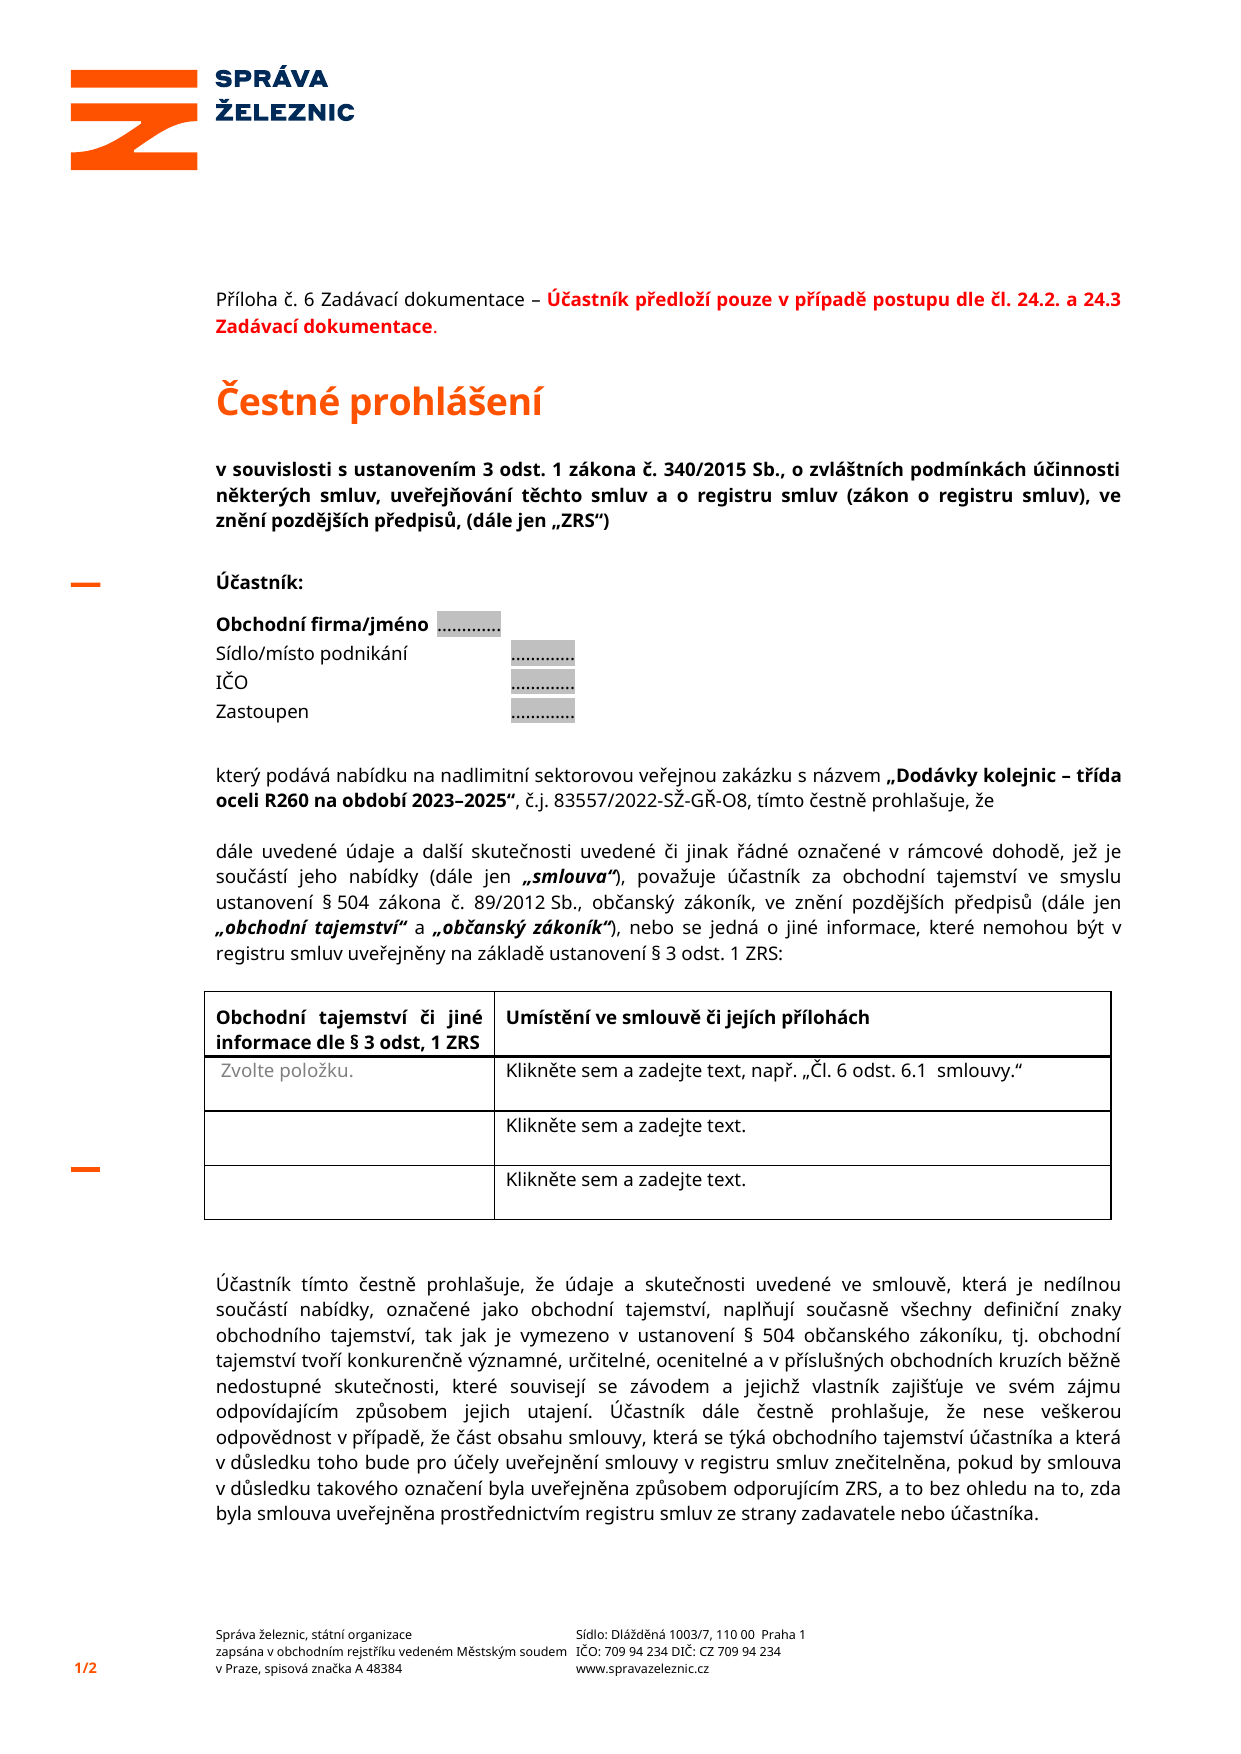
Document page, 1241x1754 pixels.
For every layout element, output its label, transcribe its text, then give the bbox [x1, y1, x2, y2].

text v souvislosti s ustanovením 3 odst. 1 zákona č. 340/2015 Sb., o zvláštních podmínkách účinnosti některých smluv, uveřejňování těchto smluv a o registru smluv (zákon o registru smluv), ve znění pozdějších předpisů, (dále jen „ZRS“) [216, 456, 1122, 533]
table_header Obchodní tajemství či jiné informace dle § 3 odst, 1 ZRS [205, 992, 494, 1055]
table_cell [205, 1112, 494, 1164]
text který podává nabídku na nadlimitní sektorovou veřejnou zakázku s názvem „Dodávky kolejnic – třída oceli R260 na období 2023–2025“, č.j. 83557/2022-SŽ-GŘ-O8, tímto čestně prohlašuje, že [216, 762, 1122, 813]
subtitle Čestné prohlášení [216, 375, 1122, 426]
text Účastník tímto čestně prohlašuje, že údaje a skutečnosti uvedené ve smlouvě, která je nedílnou součástí nabídky, označené jako obchodní tajemství, naplňují současně všechny definiční znaky obchodního tajemství, tak jak je vymezeno v ustanovení § 504 občanského zákoníku, tj. obchodní tajemství tvoří konkurenčně významné, určitelné, ocenitelné a v příslušných obchodních kruzích běžně nedostupné skutečnosti, které souvisejí se závodem a jejichž vlastník zajišťuje ve svém zájmu odpovídajícím způsobem jejich utajení. Účastník dále čestně prohlašuje, že nese veškerou odpovědnost v případě, že část obsahu smlouvy, která se týká obchodního tajemství účastníka a která v důsledku toho bude pro účely uveřejnění smlouvy v registru smluv znečitelněna, pokud by smlouva v důsledku takového označení byla uveřejněna způsobem odporujícím ZRS, a to bez ohledu na to, zda byla smlouva uveřejněna prostřednictvím registru smluv ze strany zadavatele nebo účastníka. [216, 1271, 1122, 1526]
table_cell [205, 1166, 494, 1219]
text Obchodní firma/jméno …………. [216, 608, 1122, 637]
table_header Umístění ve smlouvě či jejích přílohách [495, 992, 1110, 1055]
text dále uvedené údaje a další skutečnosti uvedené či jinak řádné označené v rámcové dohodě, jež je součástí jeho nabídky (dále jen „smlouva“), považuje účastník za obchodní tajemství ve smyslu ustanovení § 504 zákona č. 89/2012 Sb., občanský zákoník, ve znění pozdějších předpisů (dále jen „obchodní tajemství“ a „občanský zákoník“), nebo se jedná o jiné informace, které nemohou být v registru smluv uveřejněny na základě ustanovení § 3 odst. 1 ZRS: [216, 838, 1122, 966]
table_cell [205, 1058, 494, 1110]
text Zastoupen …………. [216, 695, 1122, 724]
text Sídlo/místo podnikání …………. [216, 637, 1122, 666]
text Příloha č. 6 Zadávací dokumentace – Účastník předloží pouze v případě postupu dle čl. 24.2. a 24.3 Zadávací dokumentace. [216, 286, 1122, 339]
text Účastník: [216, 565, 1122, 596]
text IČO …………. [216, 666, 1122, 695]
